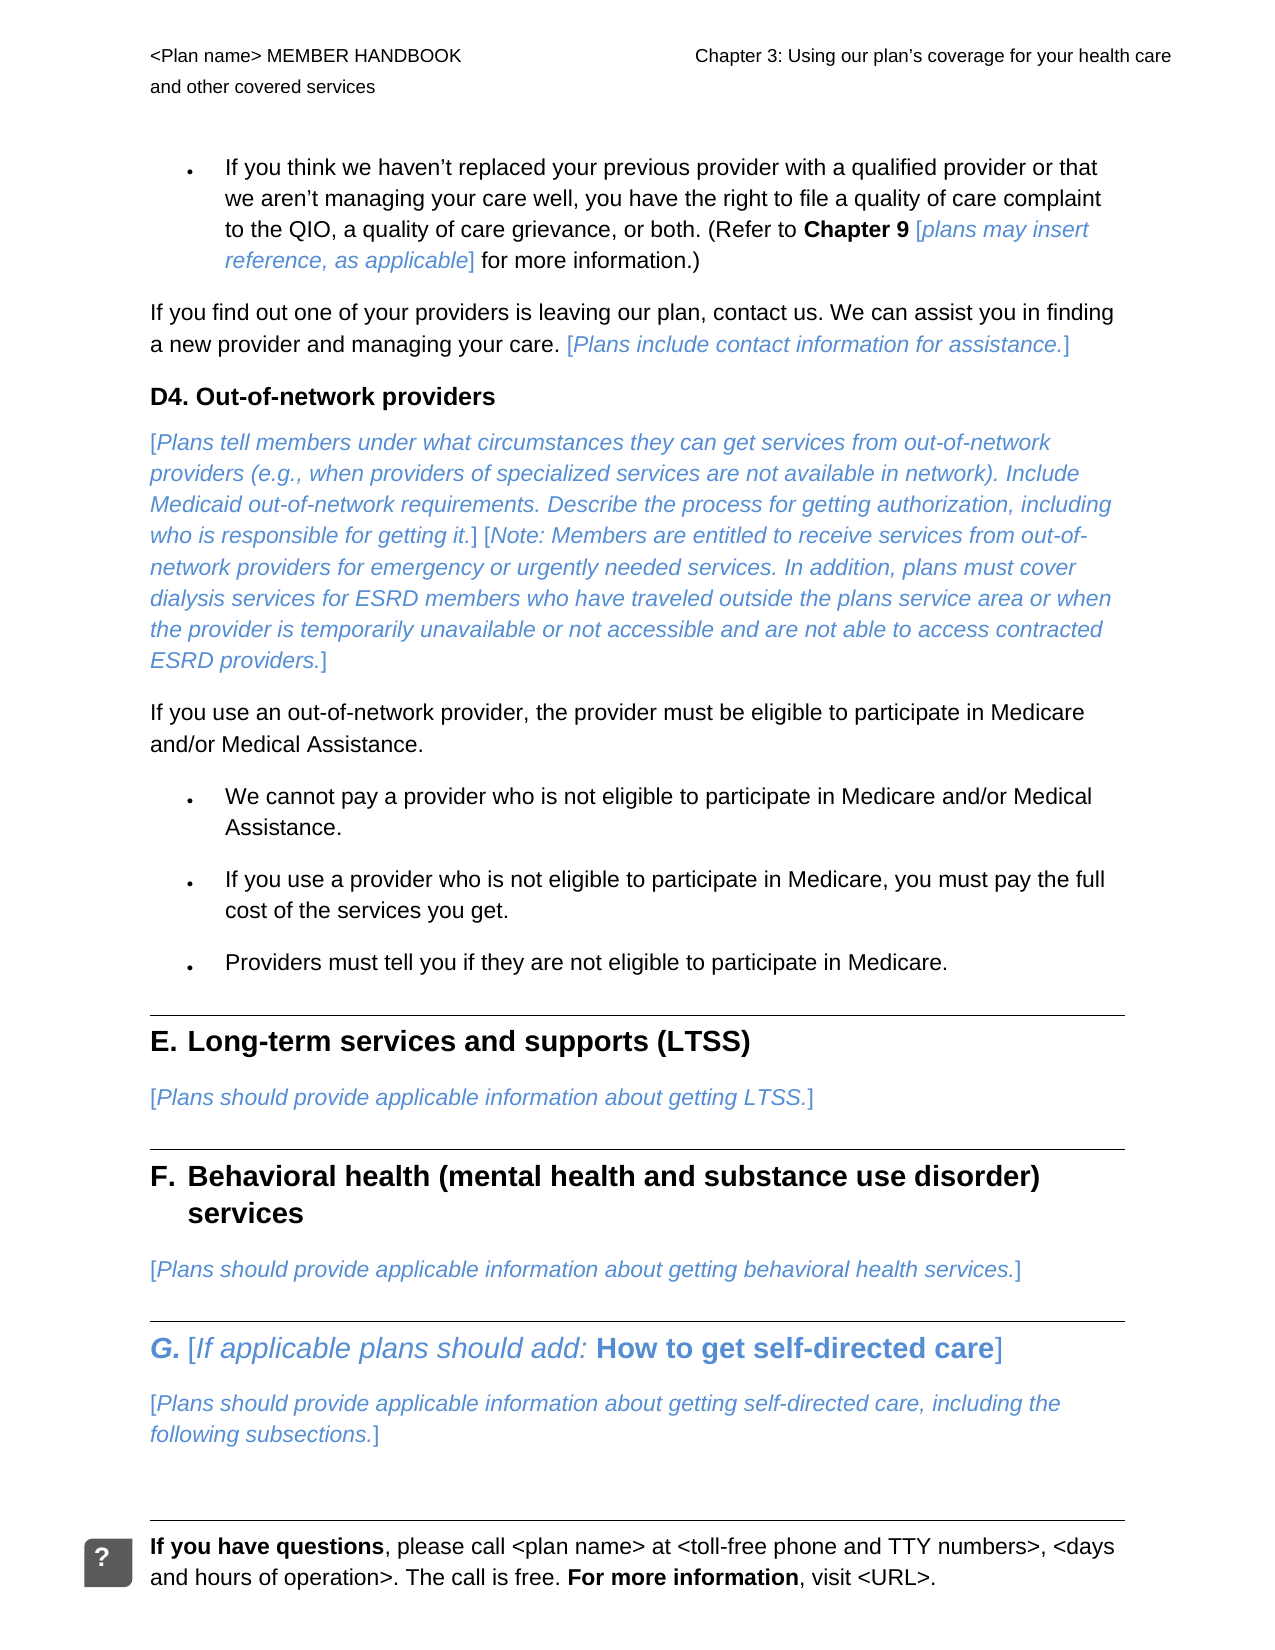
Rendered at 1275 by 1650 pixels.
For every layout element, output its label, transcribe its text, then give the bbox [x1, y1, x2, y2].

list We cannot pay a provider who is not eligible to participate in Medicare and/or Medical Assistance. [187, 779, 1125, 842]
subtitle Long-term services and supports (LTSS) [150, 1016, 1125, 1059]
text [Plans should provide applicable information about getting LTSS.] [150, 1080, 1125, 1111]
list If you use a provider who is not eligible to participate in Medicare, you must pay the full cost of the services you get. [187, 862, 1125, 925]
text [Plans should provide applicable information about getting behavioral health services.] [150, 1252, 1125, 1283]
text If you use an out-of-network provider, the provider must be eligible to participate in Medicare and/or Medical Assistance. [150, 696, 1125, 758]
list Providers must tell you if they are not eligible to participate in Medicare. [187, 946, 1125, 977]
text If you find out one of your providers is leaving our plan, contact us. We can assist you in finding a new provider and managing your care. [Plans include contact information for assistance.] [150, 296, 1125, 358]
subtitle Behavioral health (mental health and substance use disorder) services [150, 1150, 1125, 1231]
subtitle [If applicable plans should add: How to get self-directed care] [150, 1322, 1125, 1366]
subtitle D4. Out-of-network providers [150, 379, 1050, 412]
text [Plans should provide applicable information about getting self-directed care, including the following subsections.] [150, 1386, 1125, 1449]
text [Plans tell members under what circumstances they can get services from out-of-network providers (e.g., when providers of specialized services are not available in network). Include Medicaid out-of-network requirements. Describe the process for getting authorization, including who is responsible for getting it.] [Note: Members are entitled to receive services from out-of-network providers for emergency or urgently needed services. In addition, plans must cover dialysis services for ESRD members who have traveled outside the plans service area or when the provider is temporarily unavailable or not accessible and are not able to access contracted ESRD providers.] [150, 425, 1125, 675]
list If you think we haven’t replaced your previous provider with a qualified provider or that we aren’t managing your care well, you have the right to file a quality of care complaint to the QIO, a quality of care grievance, or both. (Refer to Chapter 9 [plans may insert reference, as applicable] for more information.) [187, 150, 1125, 275]
